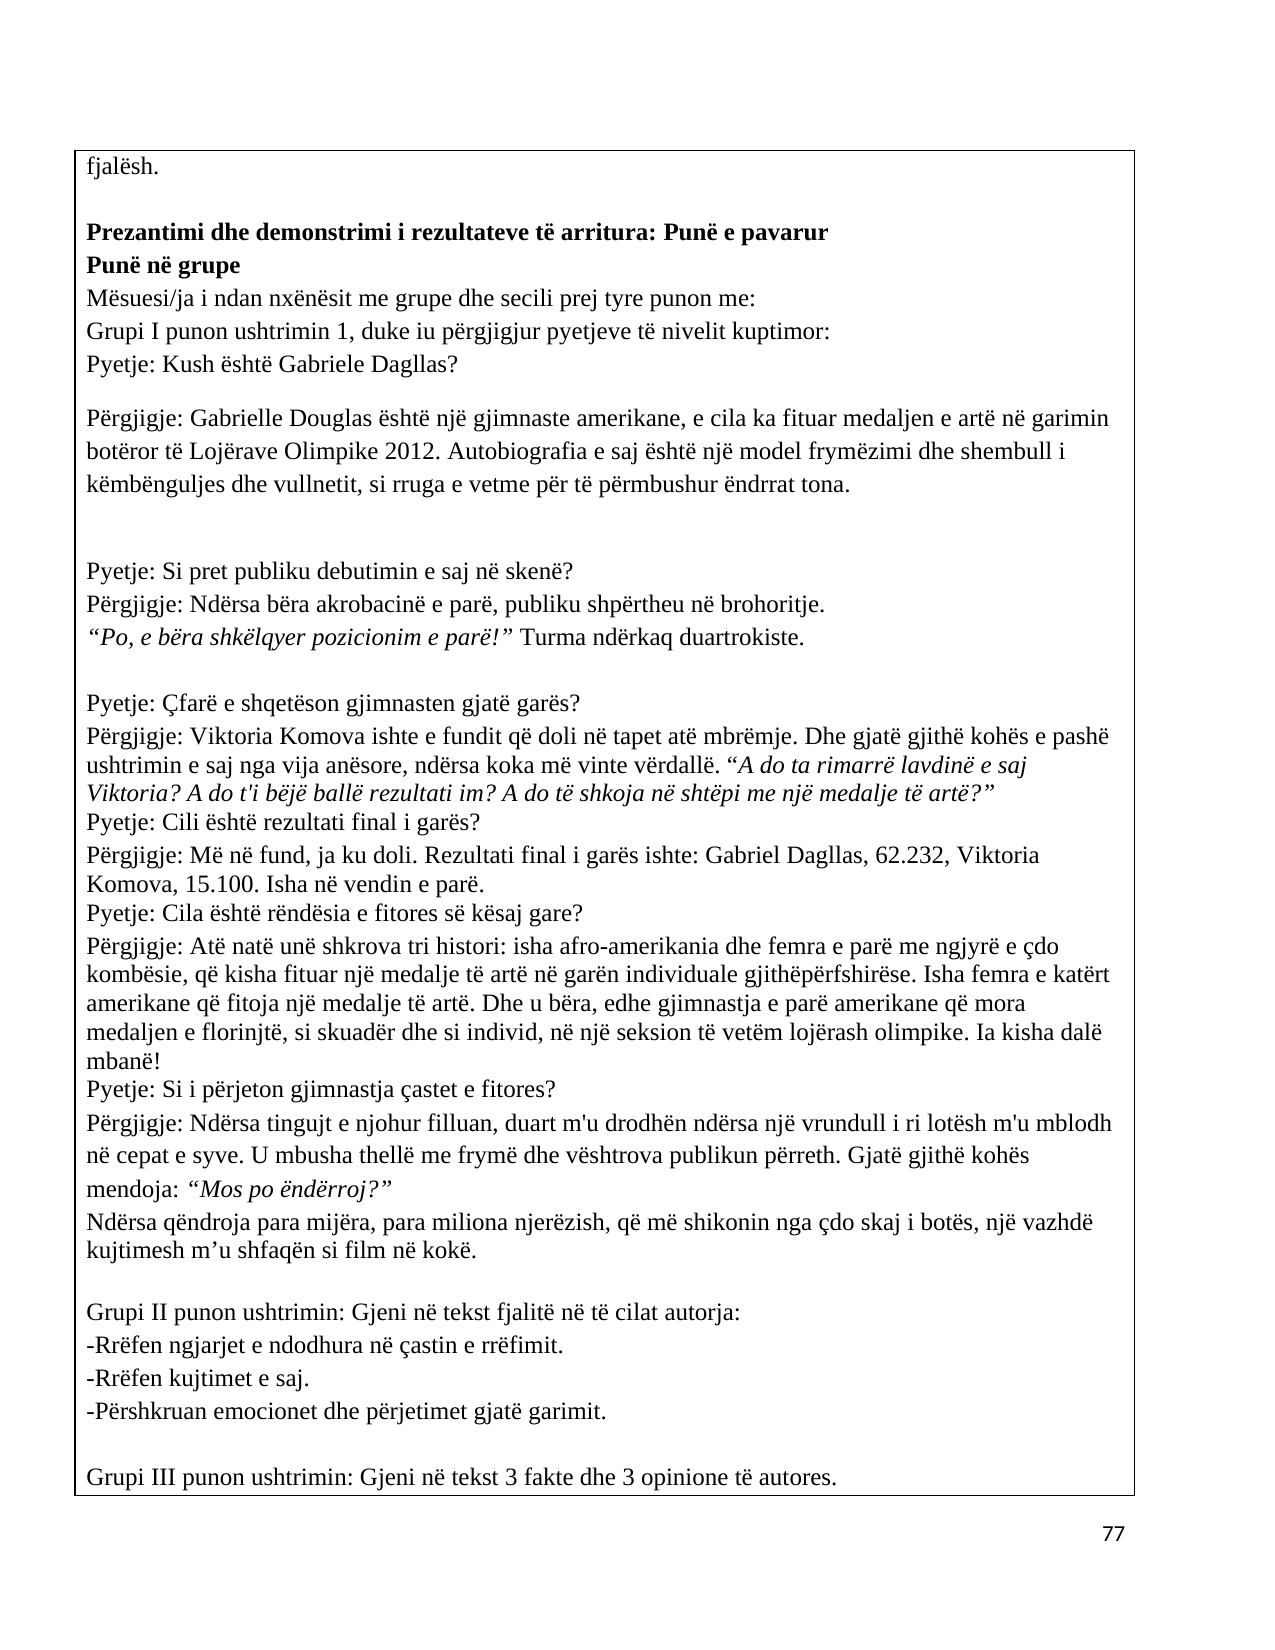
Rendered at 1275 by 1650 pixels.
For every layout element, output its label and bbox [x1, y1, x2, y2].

table_cell [76, 151, 1134, 1495]
